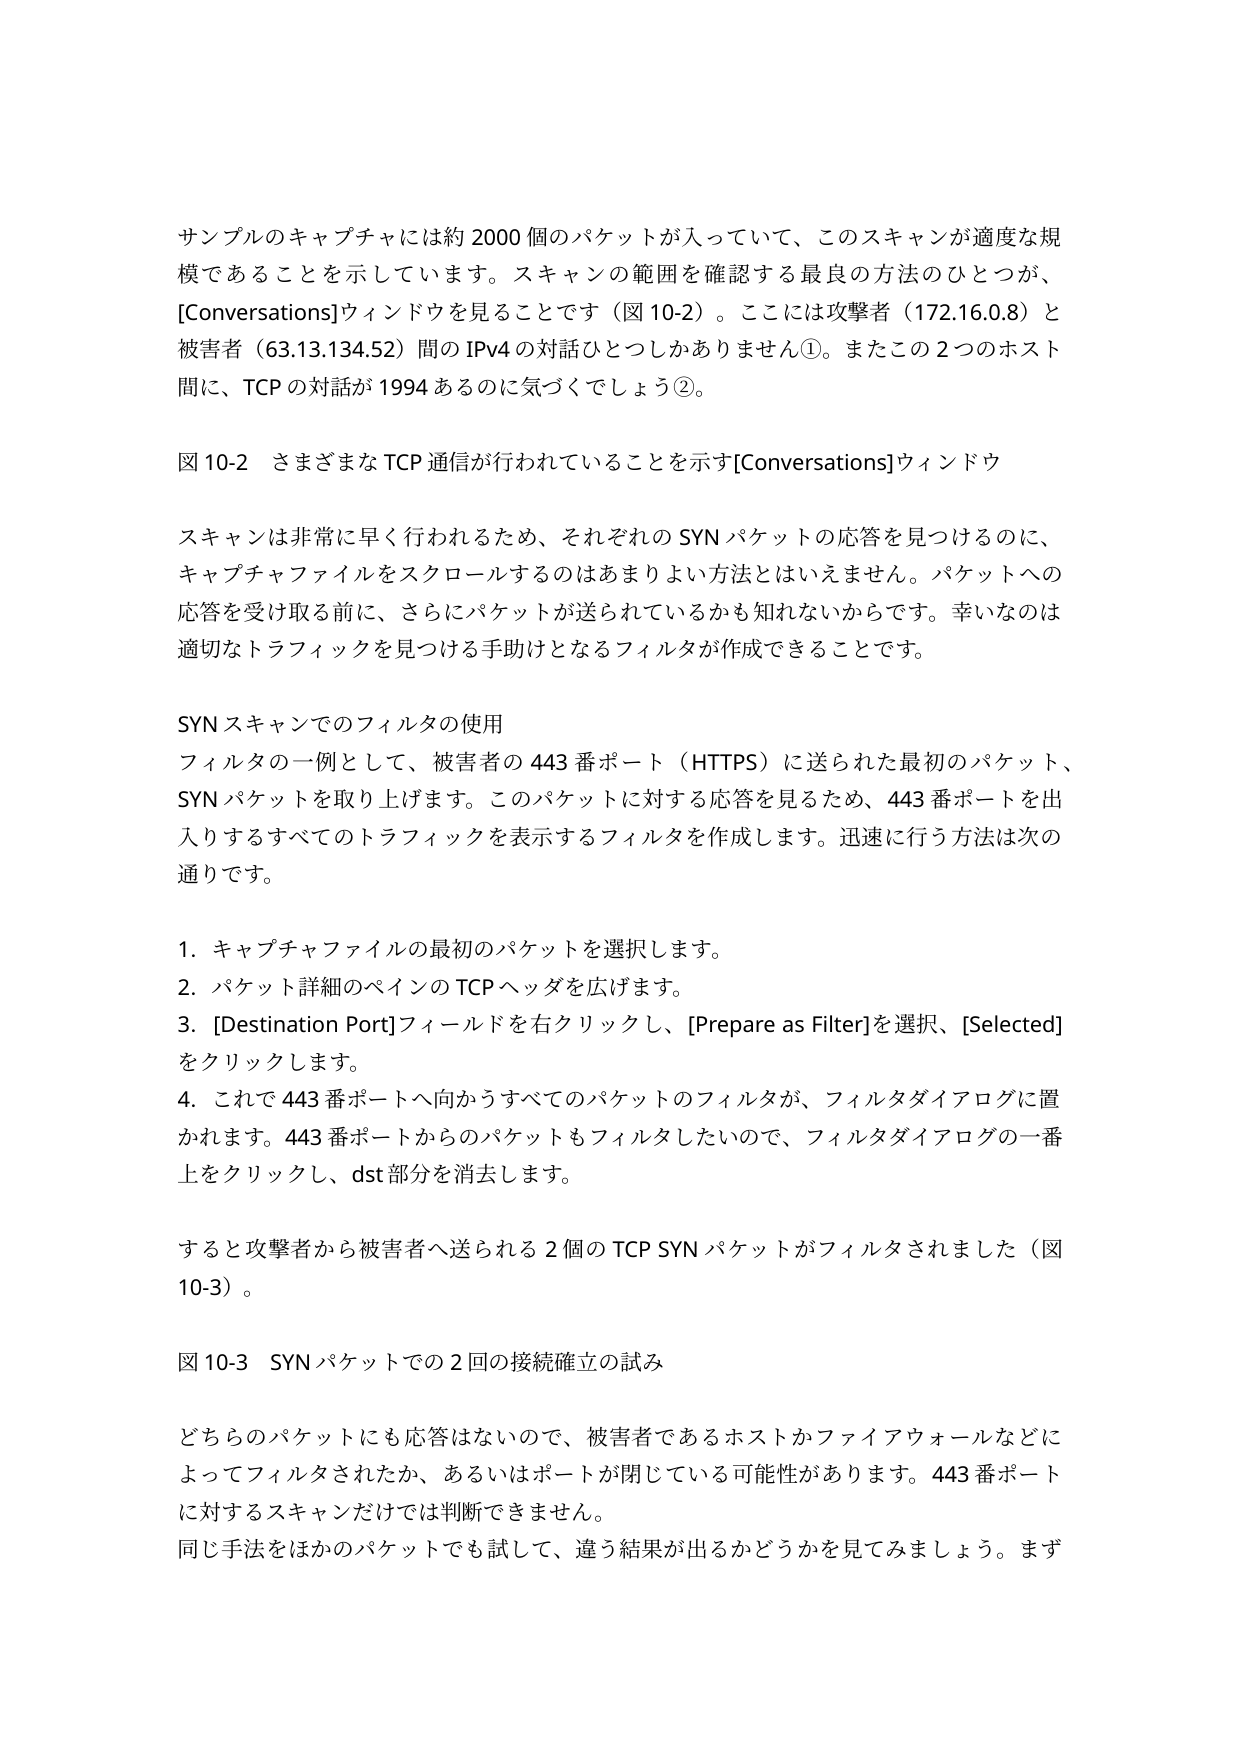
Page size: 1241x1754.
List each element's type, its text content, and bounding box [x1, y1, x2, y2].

text 図10-2 さまざまなTCP通信が行われていることを示す[Conversations]ウィンドウ [177, 442, 1063, 479]
text 2．パケット詳細のペインのTCPヘッダを広げます。 [177, 967, 1063, 1004]
text サンプルのキャプチャには約2000個のパケットが入っていて、このスキャンが適度な規模であることを示しています。スキャンの範囲を確認する最良の方法のひとつが、[Conversations]ウィンドウを見ることです（図10-2）。ここには攻撃者（172.16.0.8）と被害者（63.13.134.52）間のIPv4の対話ひとつしかありません①。またこの2つのホスト間に、TCPの対話が1994あるのに気づくでしょう②。 [177, 217, 1063, 404]
text スキャンは非常に早く行われるため、それぞれのSYNパケットの応答を見つけるのに、キャプチャファイルをスクロールするのはあまりよい方法とはいえません。パケットへの応答を受け取る前に、さらにパケットが送られているかも知れないからです。幸いなのは、適切なトラフィックを見つける手助けとなるフィルタが作成できることです。 [177, 517, 1063, 667]
text 図10-3 SYNパケットでの2回の接続確立の試み [177, 1342, 1063, 1379]
text どちらのパケットにも応答はないので、被害者であるホストかファイアウォールなどによってフィルタされたか、あるいはポートが閉じている可能性があります。443番ポートに対するスキャンだけでは判断できません。 [177, 1417, 1063, 1529]
text すると攻撃者から被害者へ送られる2個のTCP SYNパケットがフィルタされました（図10-3）。 [177, 1229, 1063, 1304]
text SYNスキャンでのフィルタの使用 [177, 704, 1063, 742]
text 1．キャプチャファイルの最初のパケットを選択します。 [177, 929, 1063, 967]
text 4．これで443番ポートへ向かうすべてのパケットのフィルタが、フィルタダイアログに置かれます。443番ポートからのパケットもフィルタしたいので、フィルタダイアログの一番上をクリックし、dst部分を消去します。 [177, 1079, 1063, 1192]
text 3．[Destination Port]フィールドを右クリックし、[Prepare as Filter]を選択、[Selected]をクリックします。 [177, 1004, 1063, 1079]
text フィルタの一例として、被害者の443番ポート（HTTPS）に送られた最初のパケット、SYNパケットを取り上げます。このパケットに対する応答を見るため、443番ポートを出入りするすべてのトラフィックを表示するフィルタを作成します。迅速に行う方法は次の通りです。 [177, 742, 1063, 892]
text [177, 1529, 1063, 1567]
